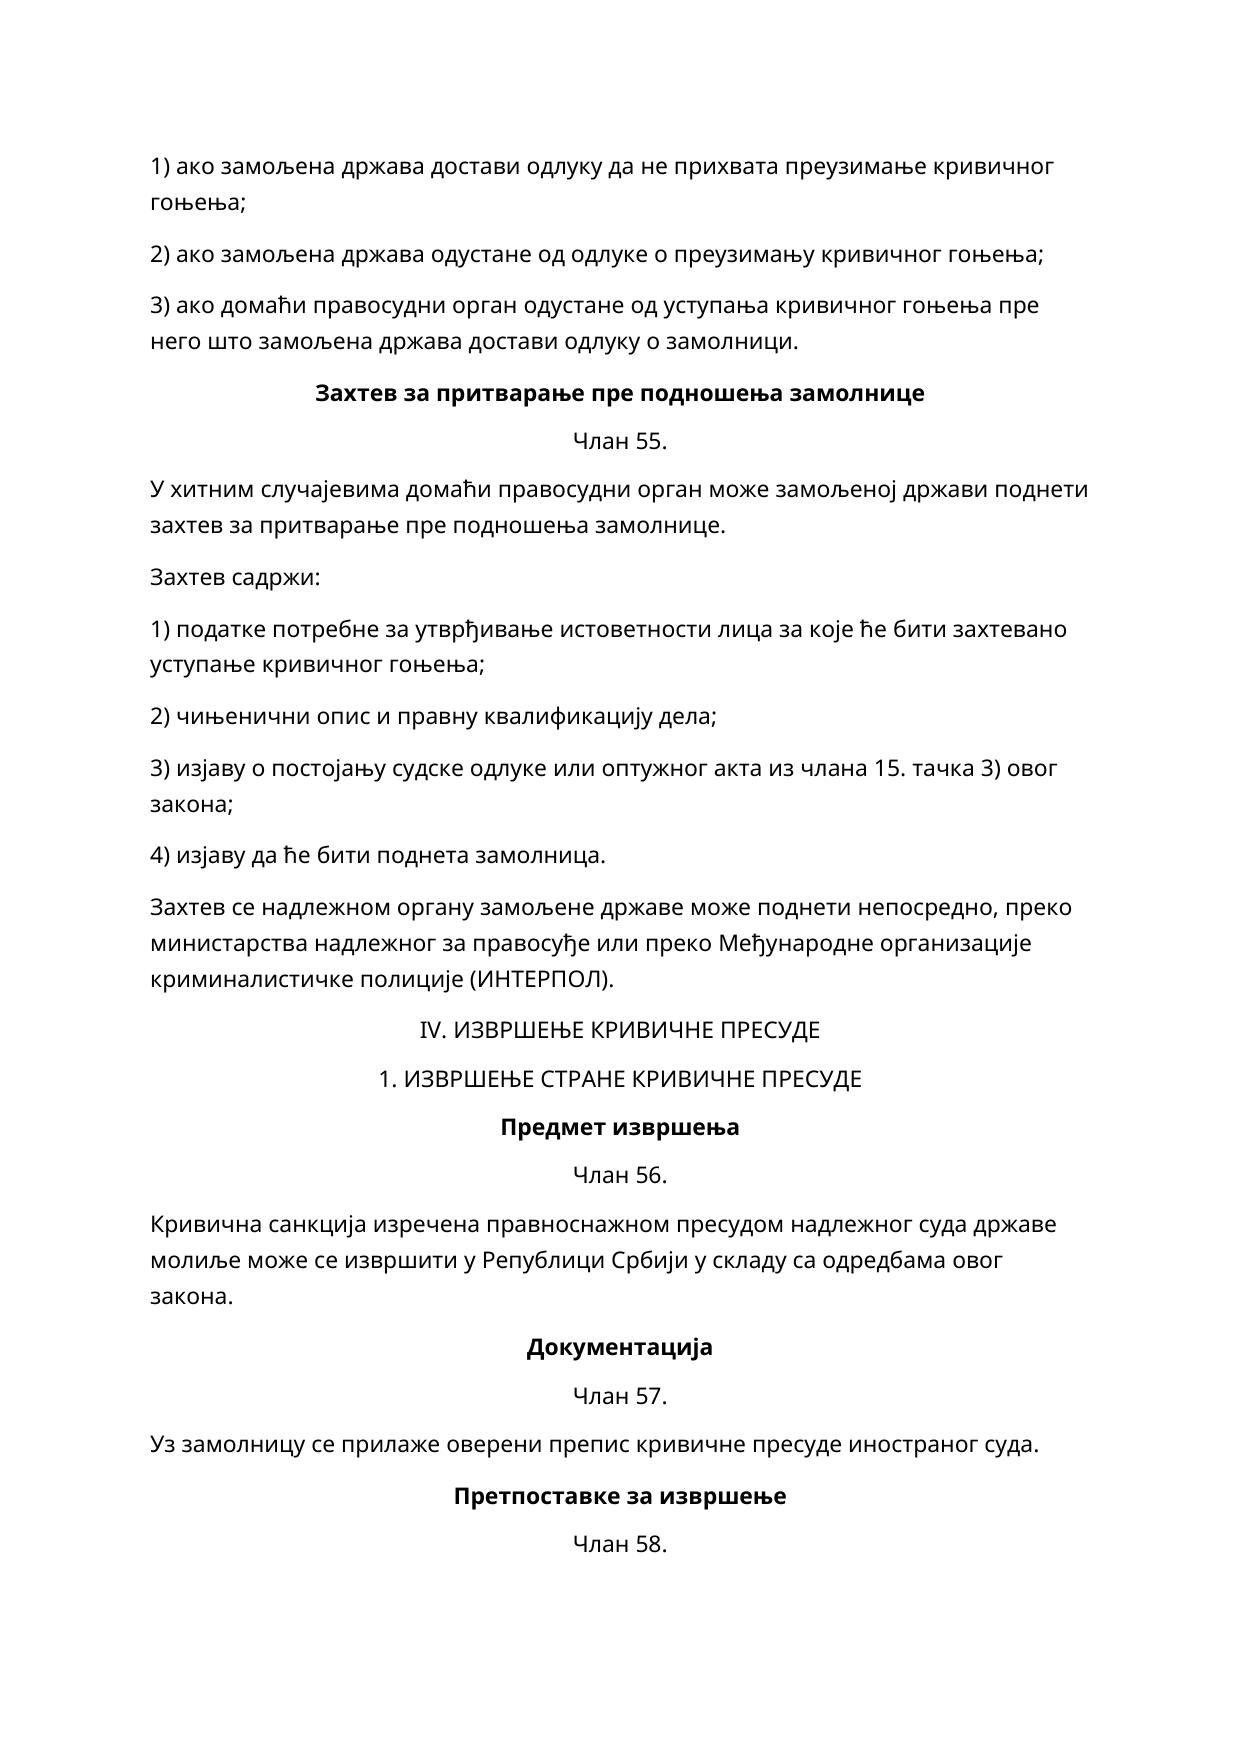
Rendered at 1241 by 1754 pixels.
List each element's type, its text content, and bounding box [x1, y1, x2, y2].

text Захтев садржи: [150, 561, 1090, 592]
text Члан 55. [150, 425, 1090, 456]
text У хитним случајевима домаћи правосудни орган може замољеној држави поднети захтев за притварање пре подношења замолнице. [150, 473, 1090, 541]
text Члан 56. [150, 1159, 1090, 1191]
text Захтев за притварање пре подношења замолнице [150, 377, 1090, 408]
text 3) изјаву о постојању судске одлуке или оптужног акта из члана 15. тачка 3) овог закона; [150, 752, 1090, 819]
text 2) чињенични опис и правну квалификацију дела; [150, 700, 1090, 731]
text 1. ИЗВРШЕЊЕ СТРАНЕ КРИВИЧНЕ ПРЕСУДЕ [150, 1062, 1090, 1094]
text Члан 58. [150, 1528, 1090, 1559]
text Захтев се надлежном органу замољене државе може поднети непосредно, преко министарства надлежног за правосуђе или преко Међународне организације криминалистичке полиције (ИНТЕРПОЛ). [150, 891, 1090, 994]
text Кривична санкција изречена правноснажном пресудом надлежног суда државе молиље може се извршити у Републици Србији у складу са одредбама овог закона. [150, 1208, 1090, 1311]
text IV. ИЗВРШЕЊЕ КРИВИЧНЕ ПРЕСУДЕ [150, 1014, 1090, 1045]
text 1) податке потребне за утврђивање истоветности лица за које ће бити захтевано уступање кривичног гоњења; [150, 612, 1090, 680]
text Члан 57. [150, 1380, 1090, 1411]
text 3) ако домаћи правосудни орган одустане од уступања кривичног гоњења пре него што замољена држава достави одлуку о замолници. [150, 289, 1090, 356]
text 4) изјаву да ће бити поднета замолница. [150, 839, 1090, 870]
text Уз замолницу се прилаже оверени препис кривичне пресуде иностраног суда. [150, 1428, 1090, 1459]
text Претпоставке за извршење [150, 1480, 1090, 1511]
text 1) ако замољена држава достави одлуку да не прихвата преузимање кривичног гоњења; [150, 150, 1090, 217]
text Предмет извршења [150, 1111, 1090, 1142]
text Документација [150, 1331, 1090, 1362]
text 2) ако замољена држава одустане од одлуке о преузимању кривичног гоњења; [150, 237, 1090, 269]
